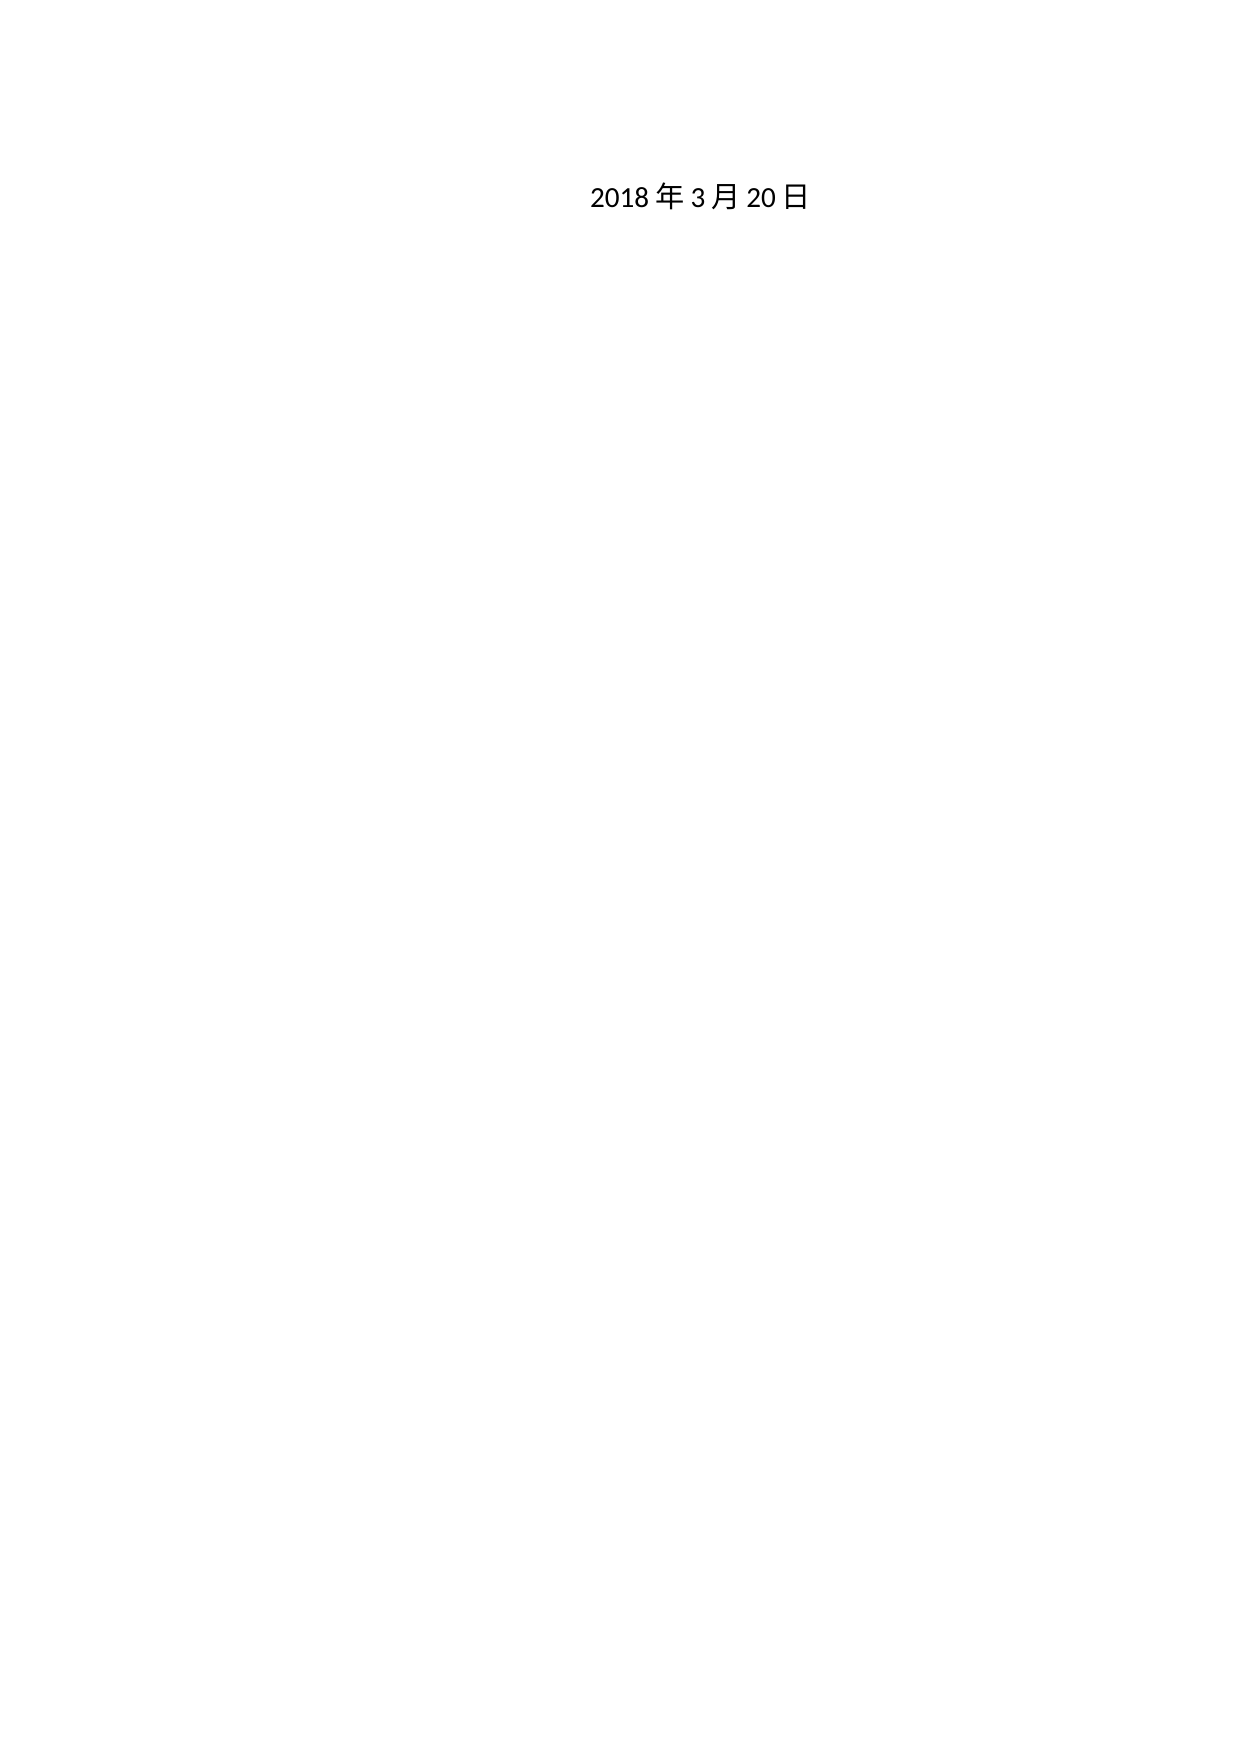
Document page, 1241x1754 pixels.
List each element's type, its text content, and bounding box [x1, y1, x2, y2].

text 2018年3月20日 [187, 162, 951, 227]
